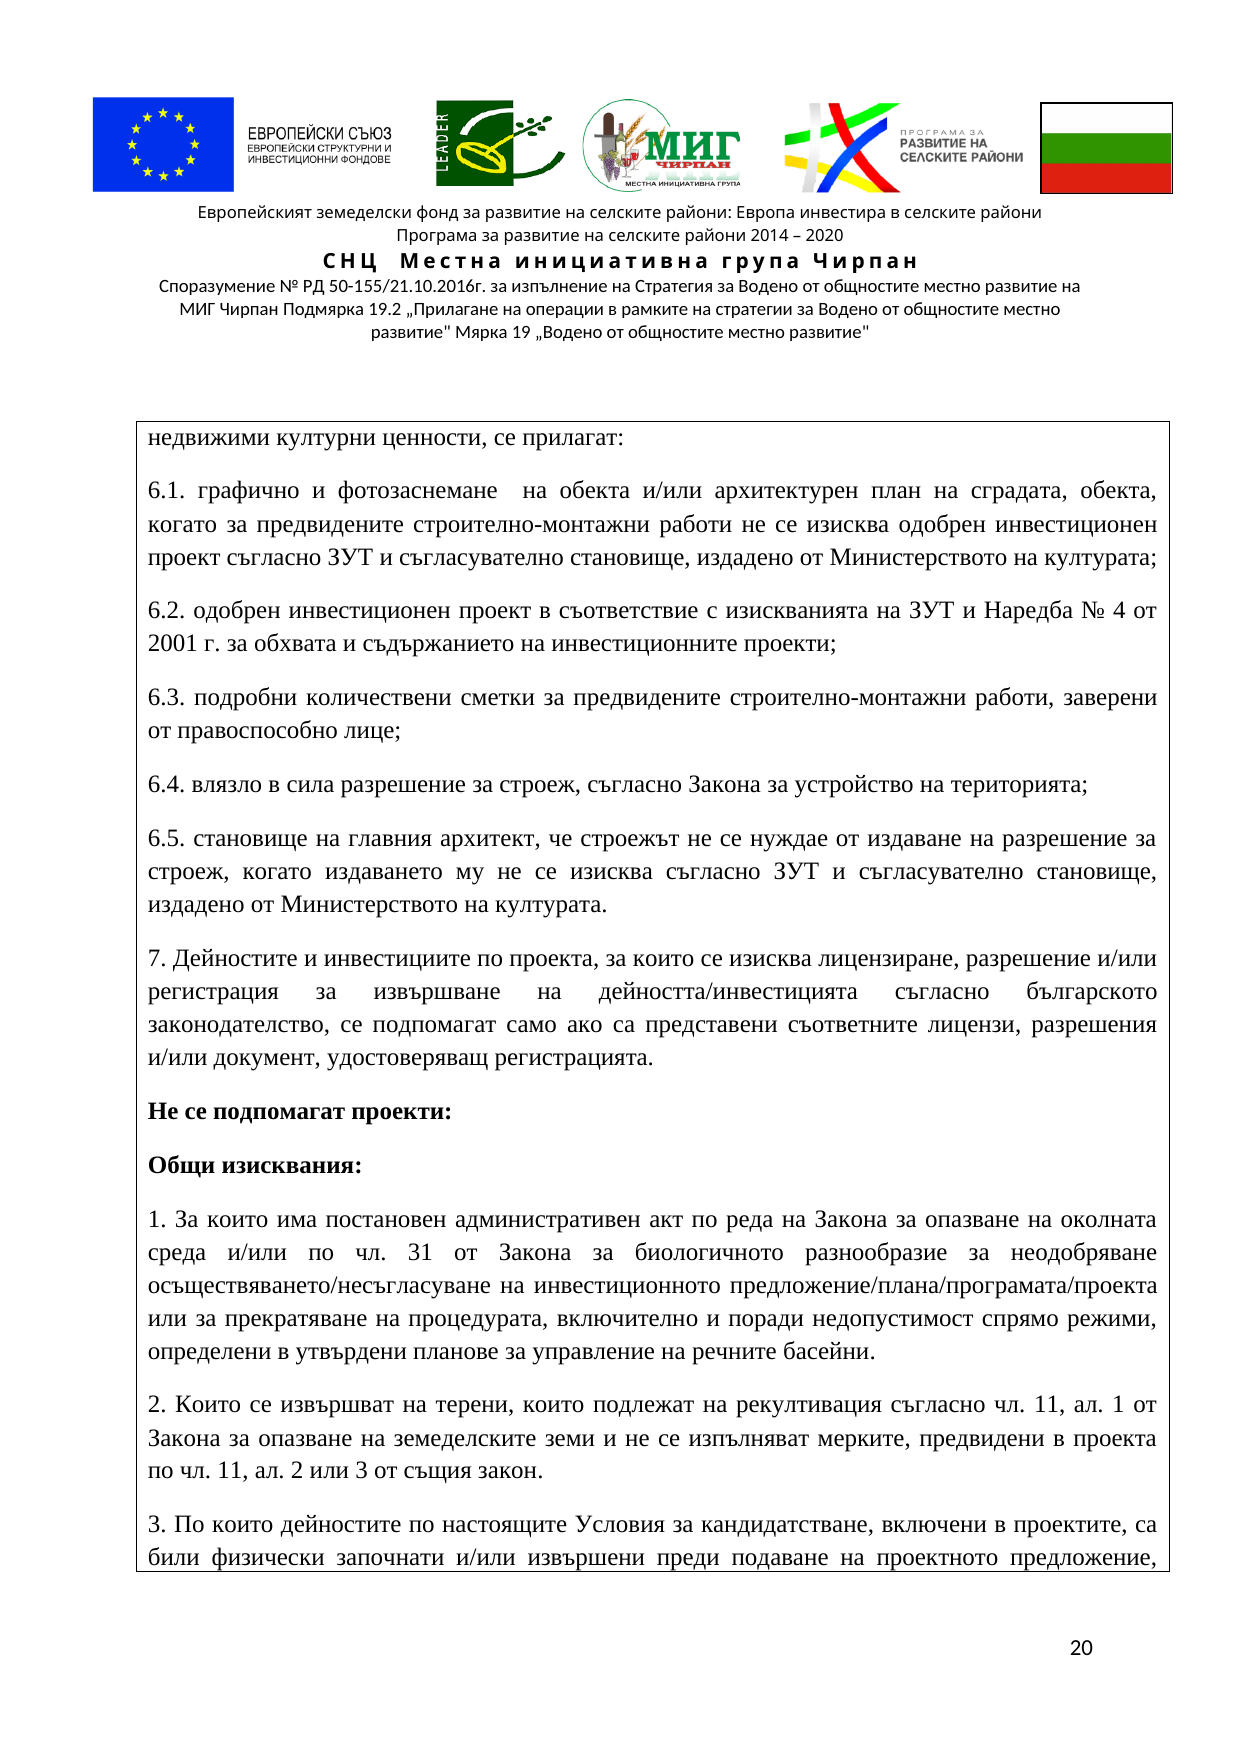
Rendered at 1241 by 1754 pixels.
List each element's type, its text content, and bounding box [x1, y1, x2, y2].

picture [770, 95, 1033, 199]
picture [436, 100, 569, 186]
picture [582, 99, 741, 192]
picture [79, 82, 425, 202]
